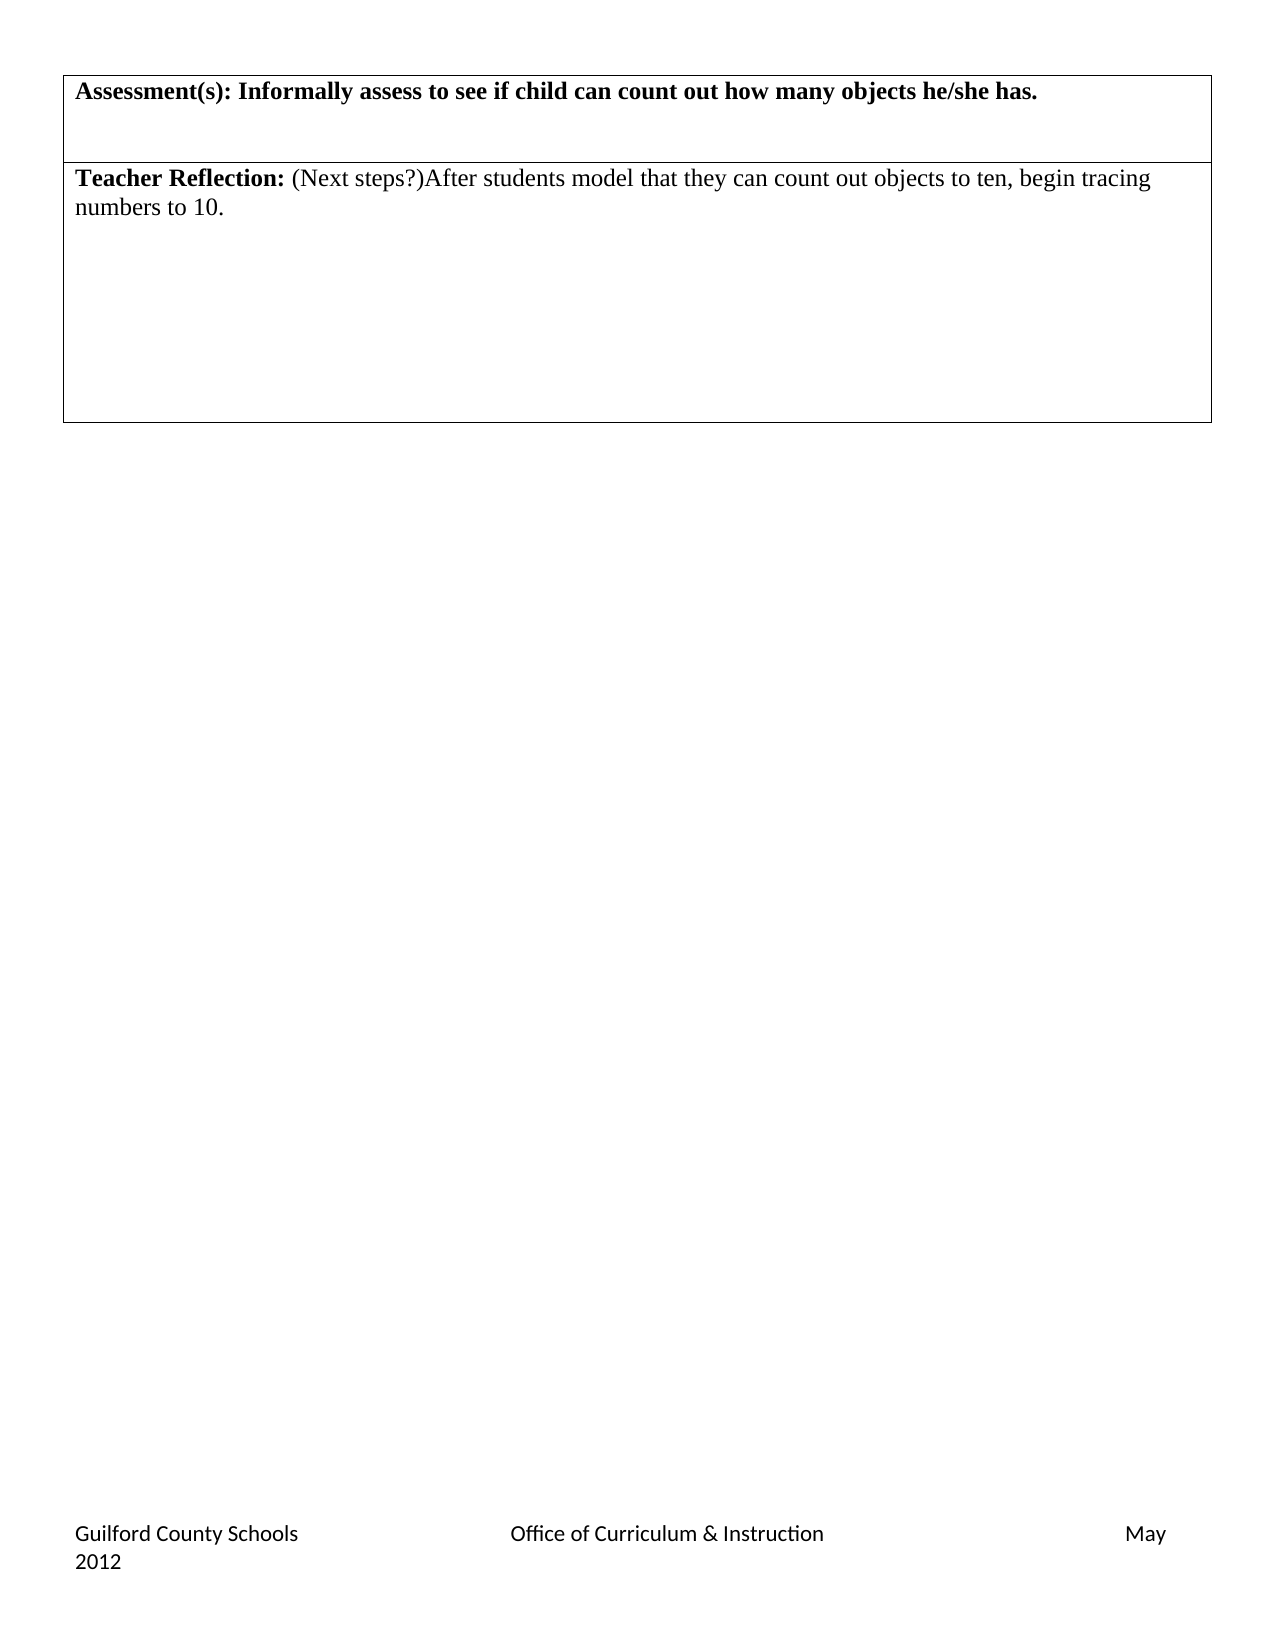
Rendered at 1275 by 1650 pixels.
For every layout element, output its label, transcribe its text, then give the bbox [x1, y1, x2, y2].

table_cell Teacher Reflection: (Next steps?)After students model that they can count out objects to ten, begin tracing numbers to 10. [64, 163, 1211, 422]
table_cell Assessment(s): Informally assess to see if child can count out how many objects he/she has. [64, 76, 1211, 162]
